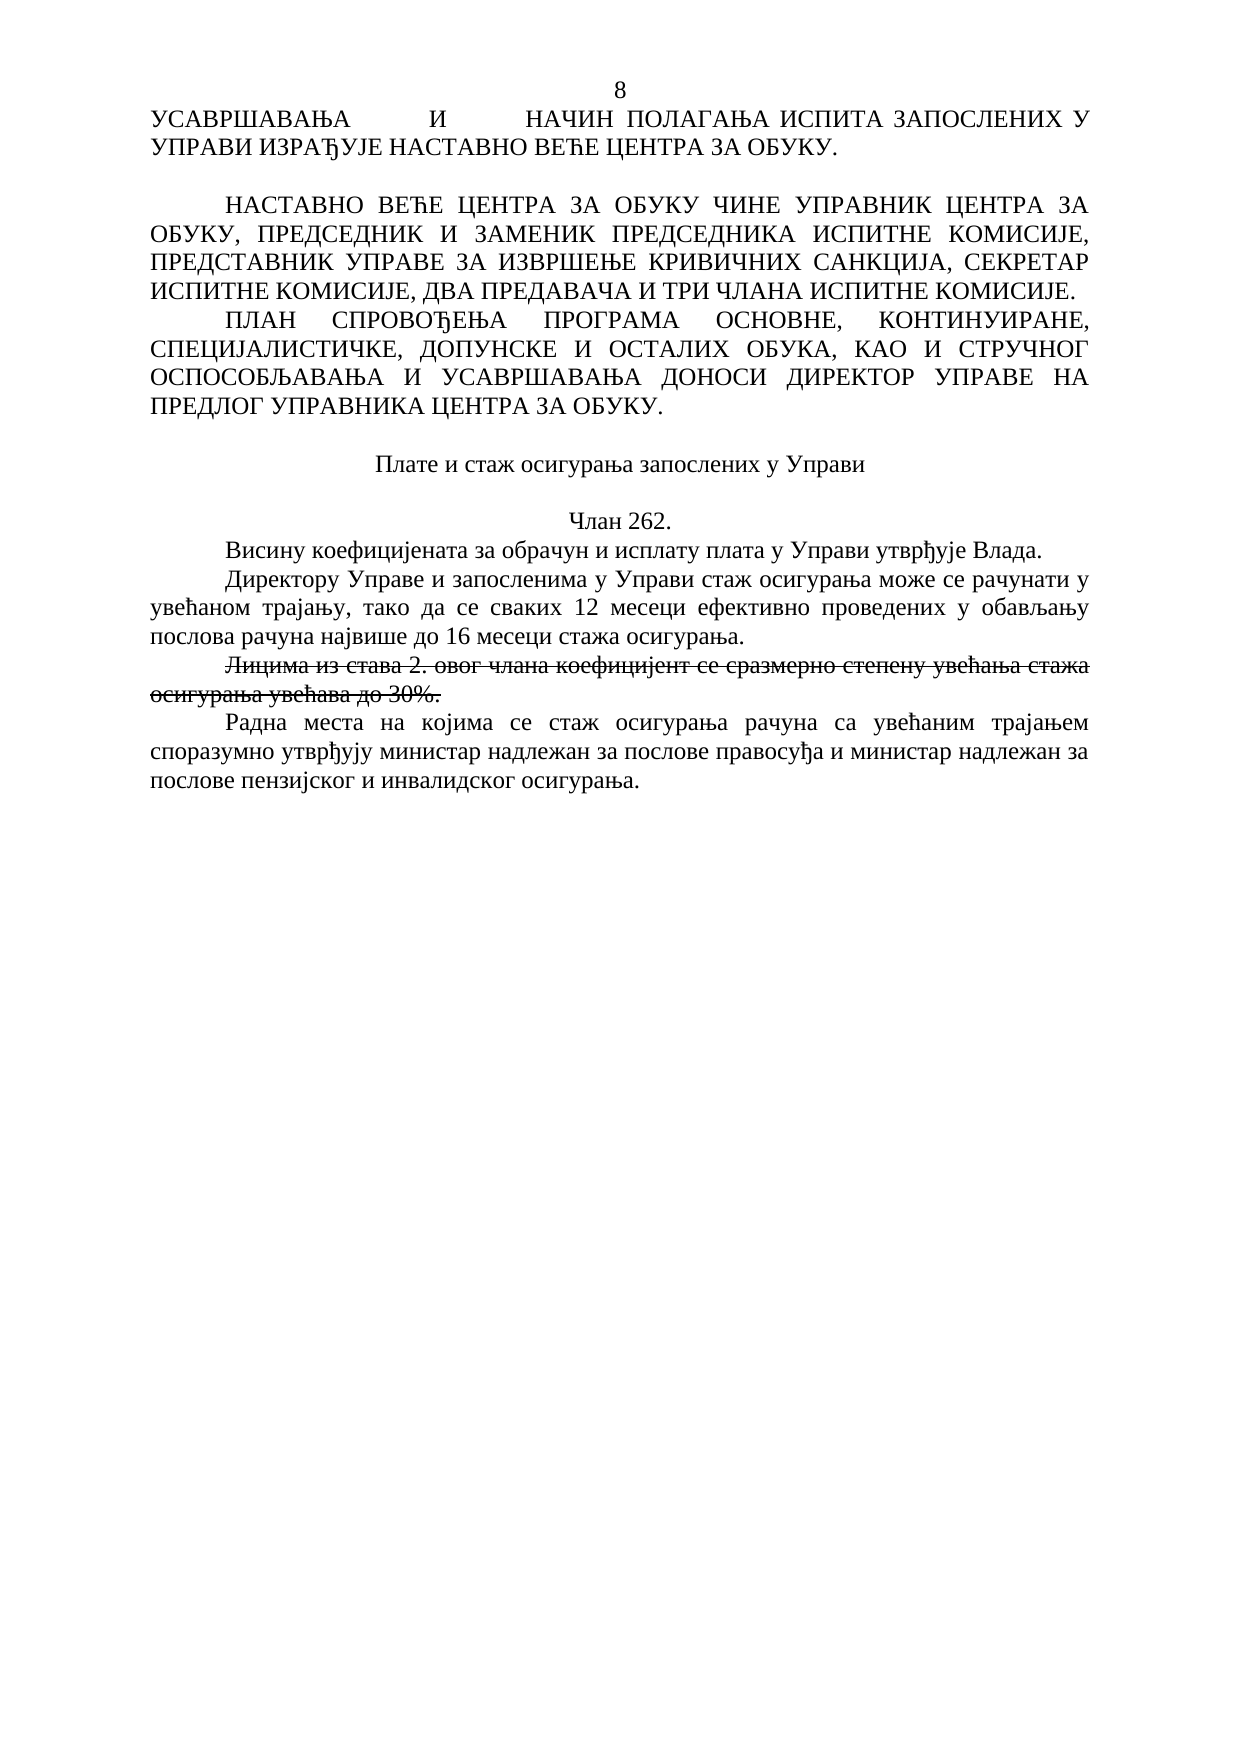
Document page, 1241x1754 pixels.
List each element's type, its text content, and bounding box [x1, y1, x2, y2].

text Члан 262. [150, 506, 1090, 535]
text Радна места на којима се стаж осигурања рачуна са увећаним трајањем споразумно утврђују министар надлежан за послове правосуђа и министар надлежан за послове пензијског и инвалидског осигурања. [150, 707, 1090, 794]
text Плате и стаж осигурања запослених у Управи [150, 449, 1090, 477]
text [150, 104, 1090, 161]
text Директору Управе и запосленима у Управи стаж осигурања може се рачунати у увећаном трајању, тако да се сваких 12 месеци ефективно проведених у обављању послова рачуна највише до 16 месеци стажа осигурања. [150, 564, 1090, 650]
text Висину коефицијената за обрачун и исплату плата у Управи утврђује Влада. [150, 535, 1090, 564]
text ПЛАН СПРОВОЂЕЊА ПРОГРАМА ОСНОВНЕ, КОНТИНУИРАНЕ, СПЕЦИЈАЛИСТИЧКЕ, ДОПУНСКЕ И ОСТАЛИХ ОБУКА, КАО И СТРУЧНОГ ОСПОСОБЉАВАЊА И УСАВРШАВАЊА ДОНОСИ ДИРЕКТОР УПРАВЕ НА ПРЕДЛОГ УПРАВНИКА ЦЕНТРА ЗА ОБУКУ. [150, 305, 1090, 420]
text НАСТАВНО ВЕЋЕ ЦЕНТРА ЗА ОБУКУ ЧИНЕ УПРАВНИК ЦЕНТРА ЗА ОБУКУ, ПРЕДСЕДНИК И ЗАМЕНИК ПРЕДСЕДНИКА ИСПИТНЕ КОМИСИЈЕ, ПРЕДСТАВНИК УПРАВЕ ЗА ИЗВРШЕЊЕ КРИВИЧНИХ САНКЦИЈА, СЕКРЕТАР ИСПИТНЕ КОМИСИЈЕ, ДВА ПРЕДАВАЧА И ТРИ ЧЛАНА ИСПИТНЕ КОМИСИЈЕ. [150, 190, 1090, 305]
text Лицима из става 2. овог члана коефицијент се сразмерно степену увећања стажа осигурања увећава до 30%. [150, 650, 1090, 707]
